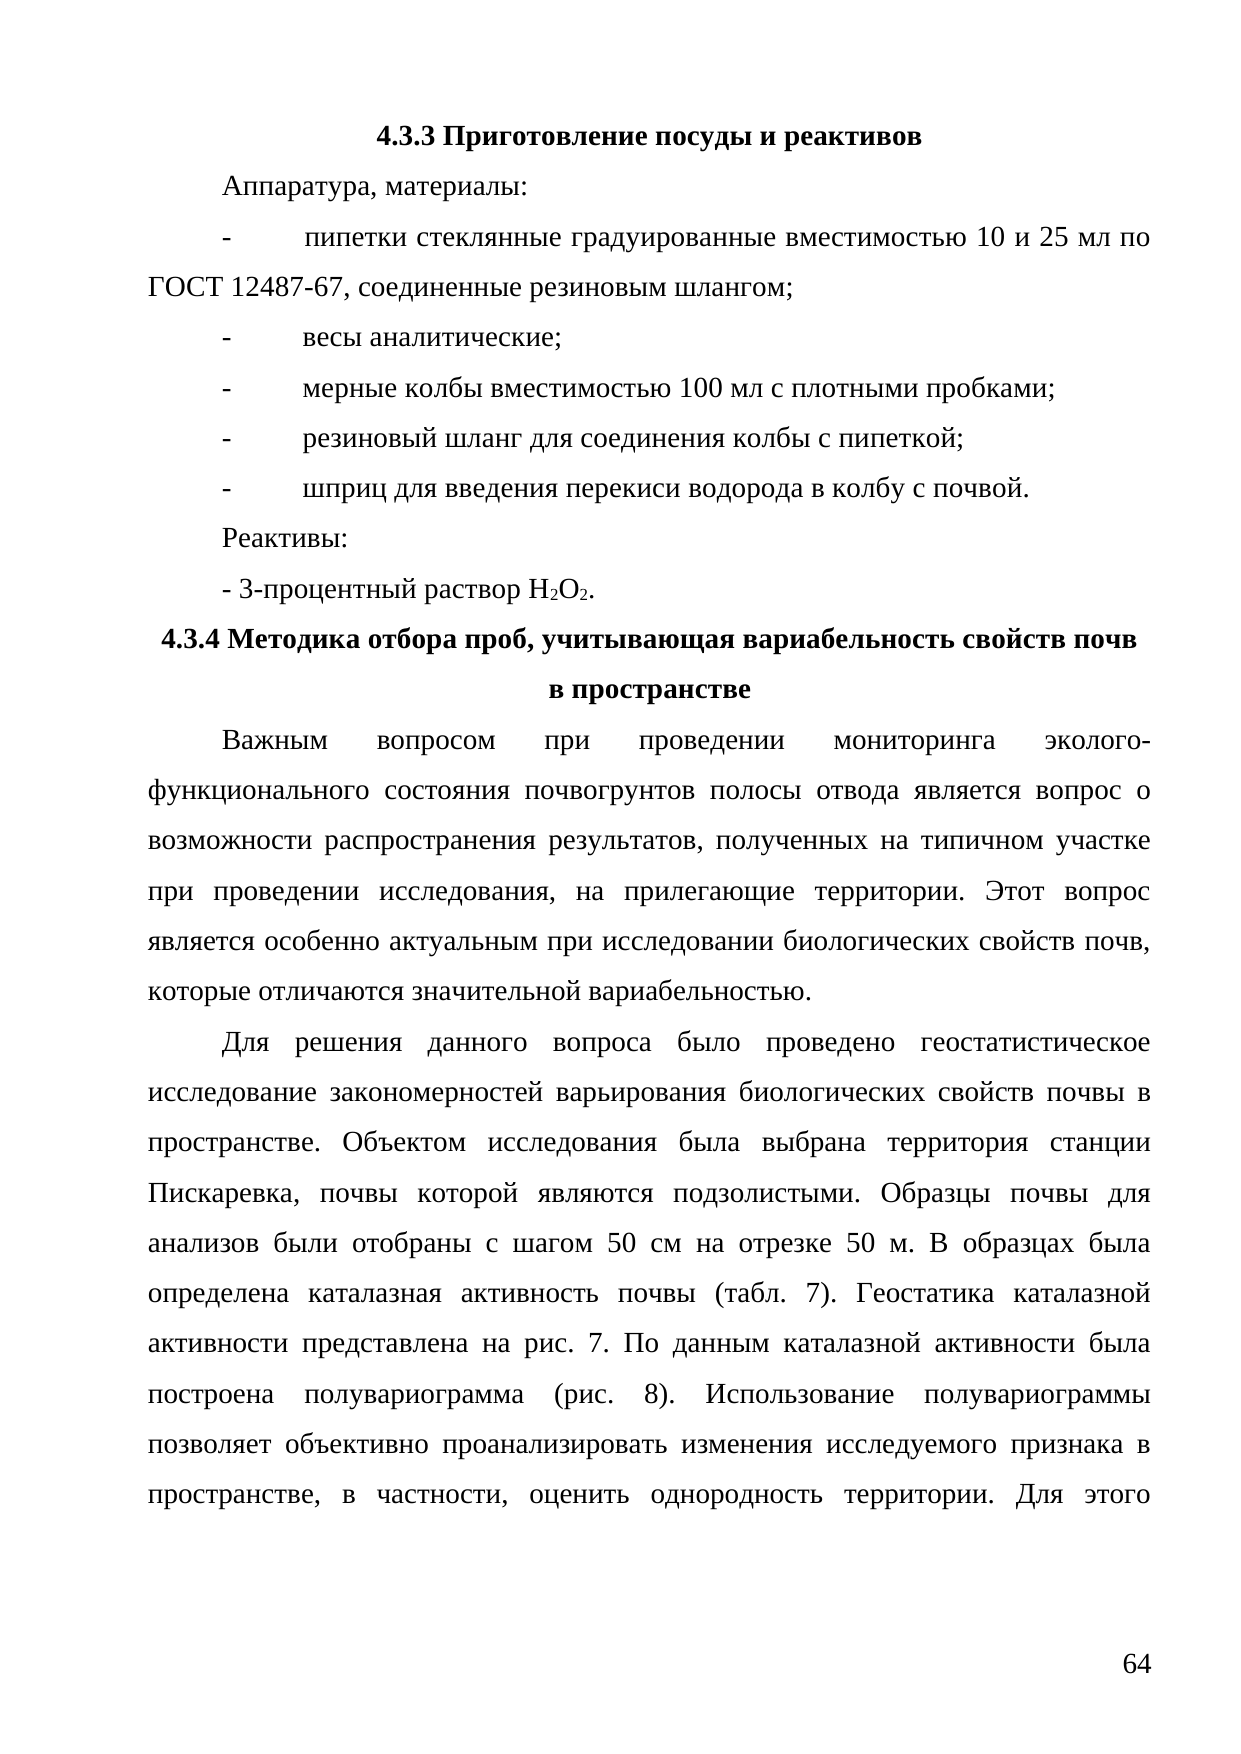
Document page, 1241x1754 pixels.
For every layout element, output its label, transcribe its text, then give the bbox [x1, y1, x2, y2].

text 4.3.4 Методика отбора проб, учитывающая вариабельность свойств почв [148, 621, 1152, 655]
text Важным вопросом при проведении мониторинга эколого-функционального состояния почвогрунтов полосы отвода является вопрос о возможности распространения результатов, полученных на типичном участке при проведении исследования, на прилегающие территории. Этот вопрос является особенно актуальным при исследовании биологических свойств почв, которые отличаются значительной вариабельностью. [148, 722, 1152, 1007]
text Аппаратура, материалы: [148, 168, 1152, 202]
list пипетки стеклянные градуированные вместимостью 10 и 25 мл по ГОСТ 12487-67, соединенные резиновым шлангом; [148, 219, 1152, 303]
text в пространстве [148, 672, 1152, 705]
text - 3-процентный раствор Н2О2. [148, 571, 1152, 604]
list резиновый шланг для соединения колбы с пипеткой; [148, 420, 1152, 453]
list весы аналитические; [148, 319, 1152, 353]
list шприц для введения перекиси водорода в колбу с почвой. [148, 470, 1152, 504]
text Реактивы: [148, 521, 1152, 554]
list мерные колбы вместимостью 100 мл с плотными пробками; [148, 370, 1152, 403]
text 4.3.3 Приготовление посуды и реактивов [148, 118, 1152, 152]
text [148, 1024, 1152, 1510]
